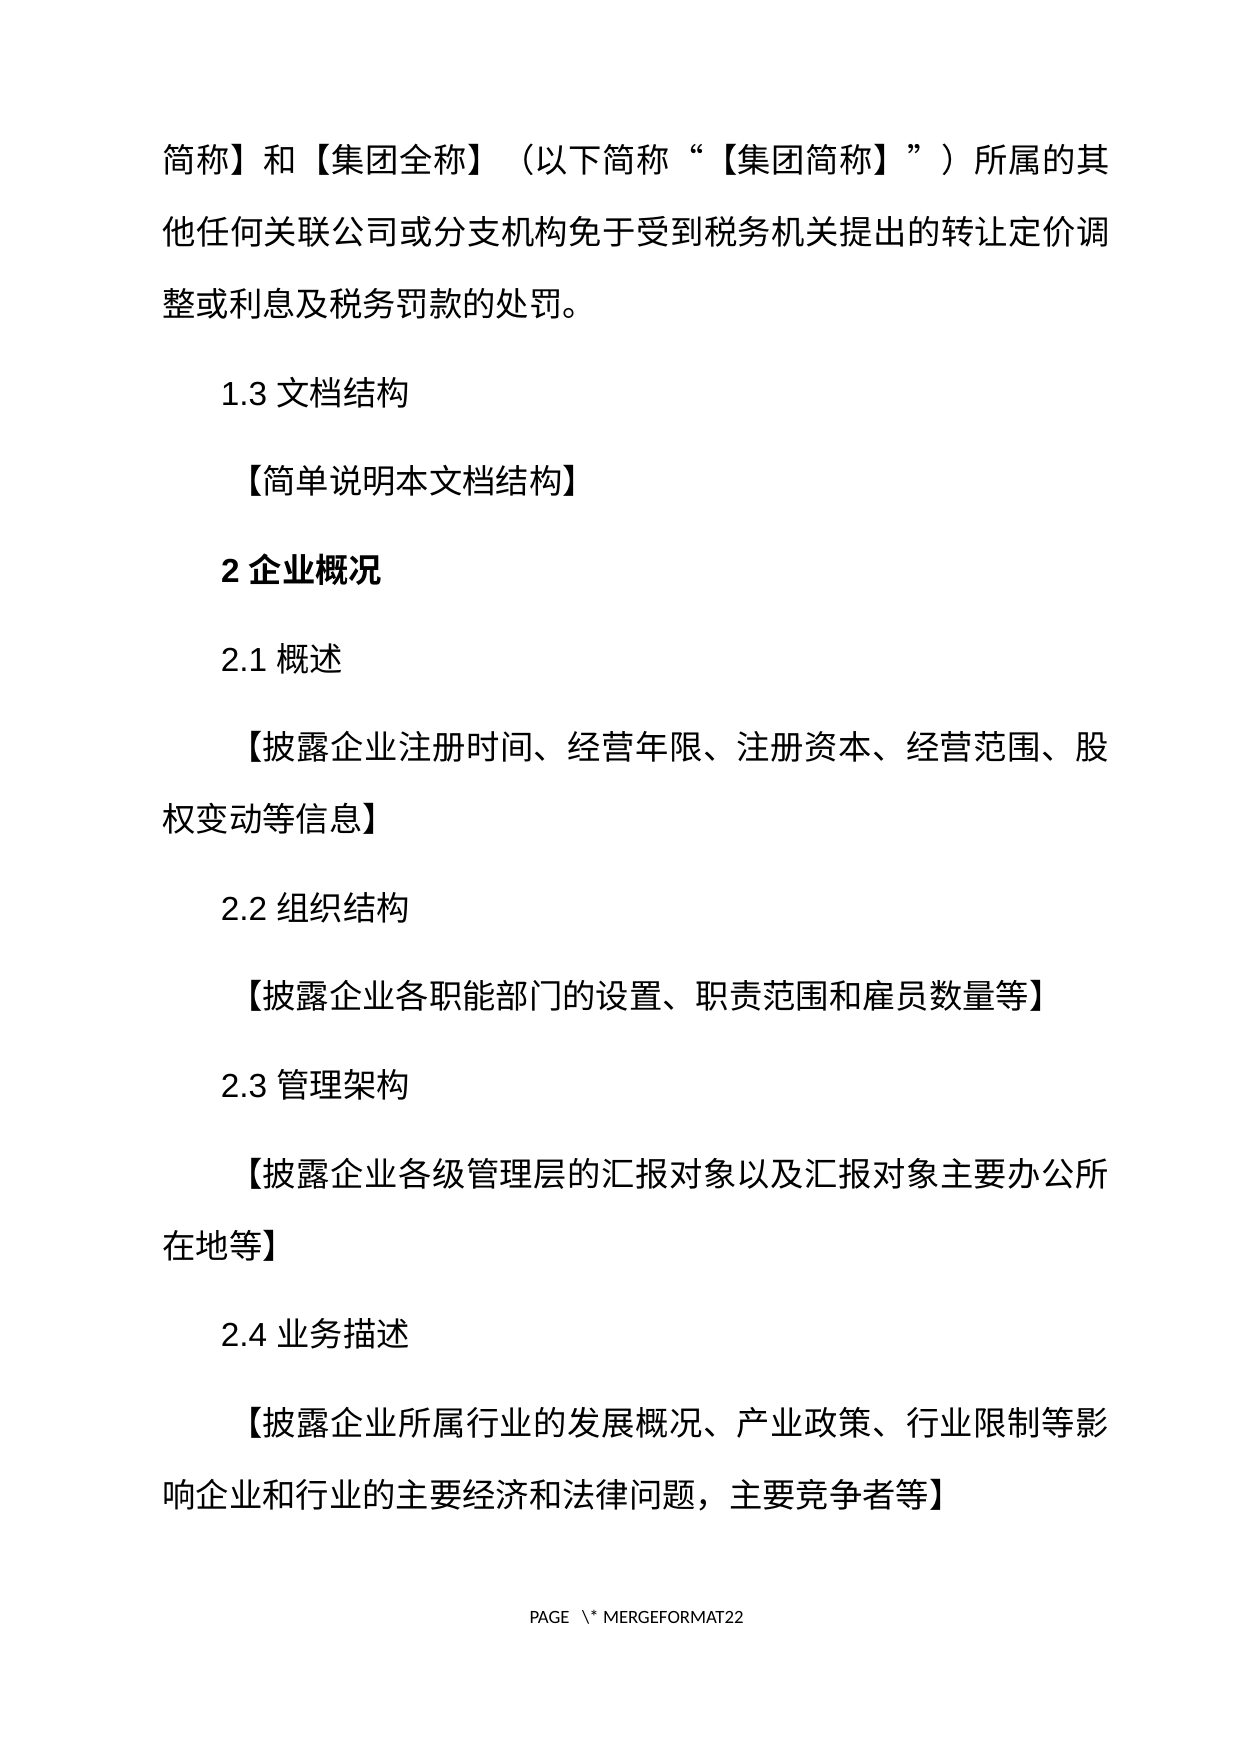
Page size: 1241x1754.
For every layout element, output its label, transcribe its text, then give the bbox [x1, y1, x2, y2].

text 【披露企业各职能部门的设置、职责范围和雇员数量等】 [162, 970, 1110, 1018]
text 1.3 文档结构 [221, 367, 1110, 415]
text 【简单说明本文档结构】 [162, 455, 1110, 503]
text 2.1 概述 [221, 632, 1110, 681]
text 2.2 组织结构 [221, 882, 1110, 930]
text 2 企业概况 [221, 544, 1110, 592]
text 【披露企业各级管理层的汇报对象以及汇报对象主要办公所在地等】 [162, 1147, 1110, 1268]
text 2.3 管理架构 [221, 1059, 1110, 1107]
text 【披露企业注册时间、经营年限、注册资本、经营范围、股权变动等信息】 [162, 721, 1110, 841]
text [162, 134, 1110, 326]
text 2.4 业务描述 [221, 1308, 1110, 1356]
text 【披露企业所属行业的发展概况、产业政策、行业限制等影响企业和行业的主要经济和法律问题，主要竞争者等】 [162, 1397, 1110, 1517]
